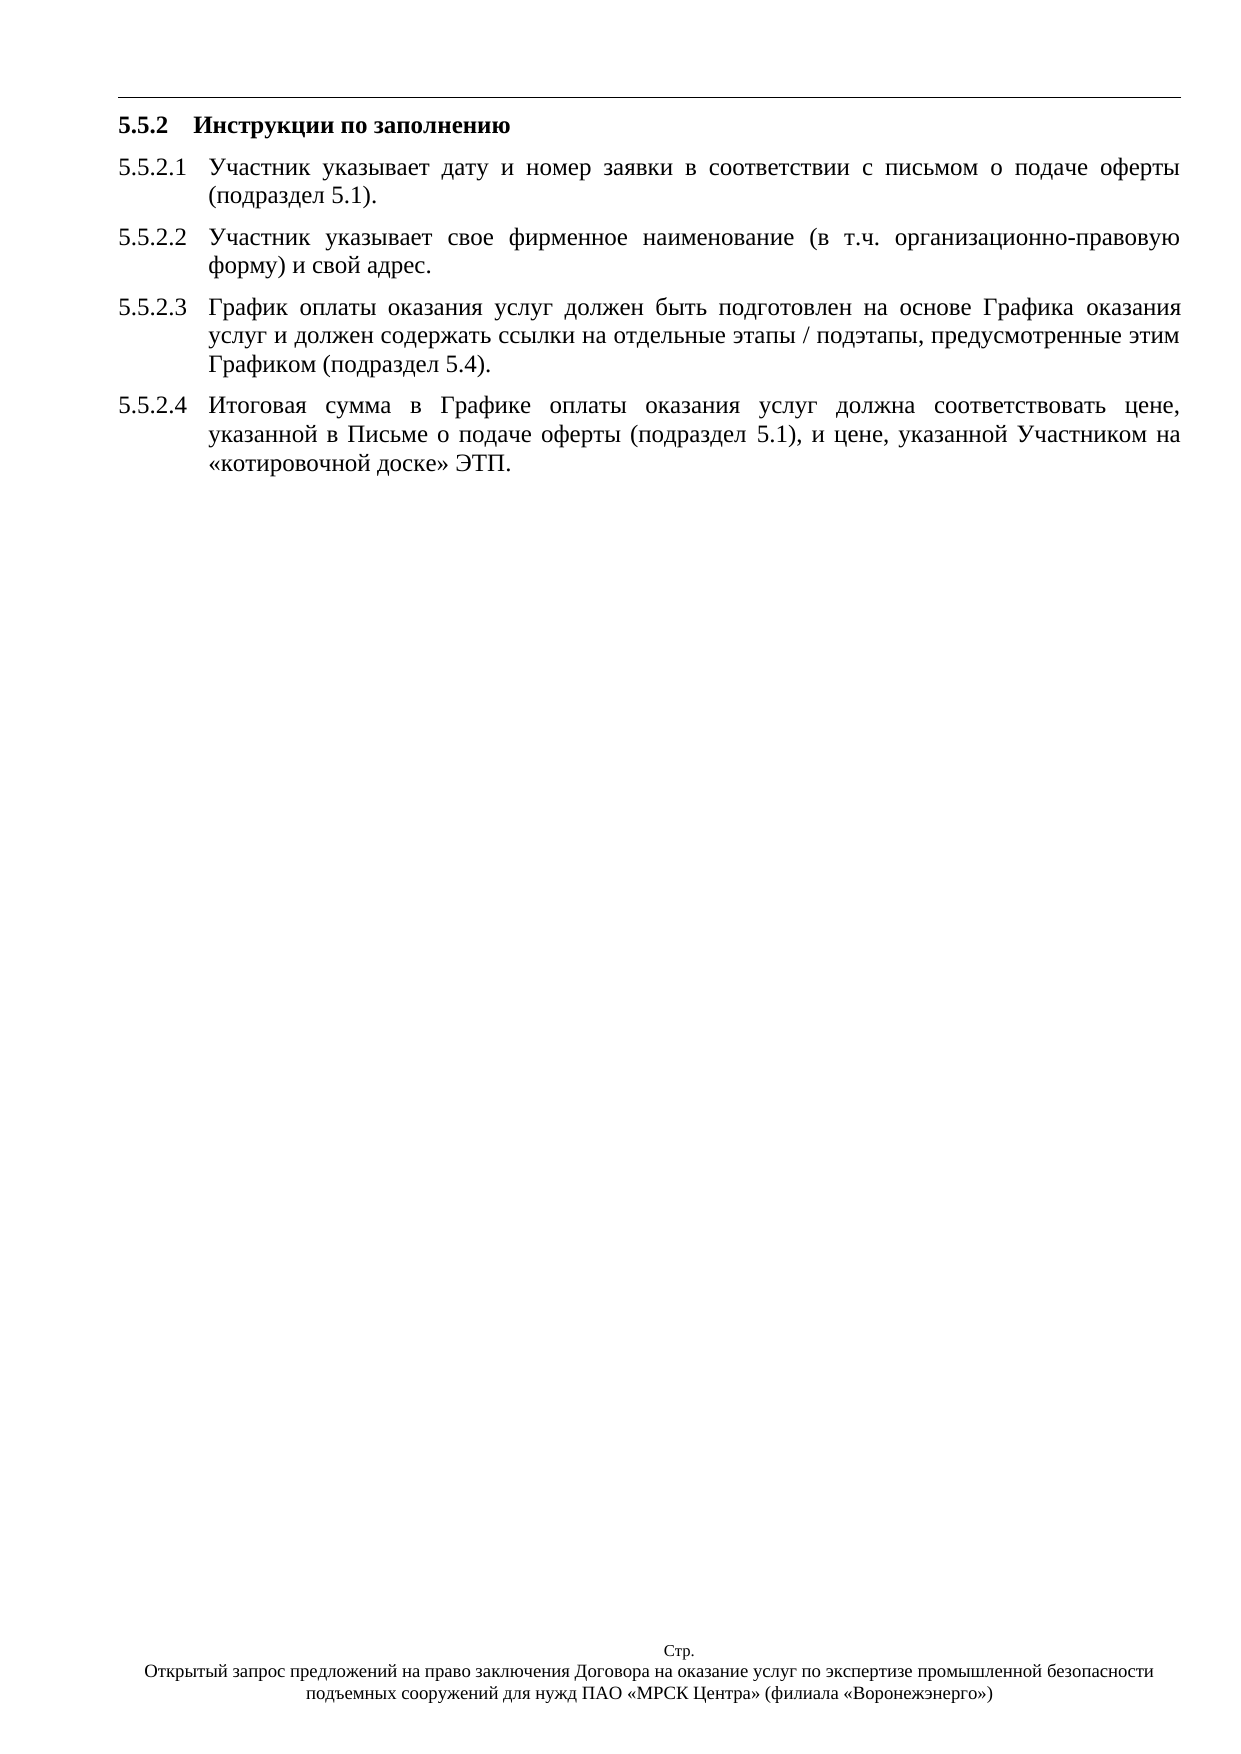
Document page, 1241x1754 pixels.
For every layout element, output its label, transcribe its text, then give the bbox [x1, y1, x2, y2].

list Участник указывает свое фирменное наименование (в т.ч. организационно-правовую форму) и свой адрес. [118, 222, 1181, 279]
list Итоговая сумма в Графике оплаты оказания услуг должна соответствовать цене, указанной в Письме о подаче оферты (подраздел 5.1), и цене, указанной Участником на «котировочной доске» ЭТП. [118, 391, 1181, 477]
subtitle Инструкции по заполнению [118, 111, 1181, 139]
list Участник указывает дату и номер заявки в соответствии с письмом о подаче оферты (подраздел 5.1). [118, 152, 1181, 209]
list График оплаты оказания услуг должен быть подготовлен на основе Графика оказания услуг и должен содержать ссылки на отдельные этапы / подэтапы, предусмотренные этим Графиком (подраздел 5.4). [118, 292, 1181, 378]
